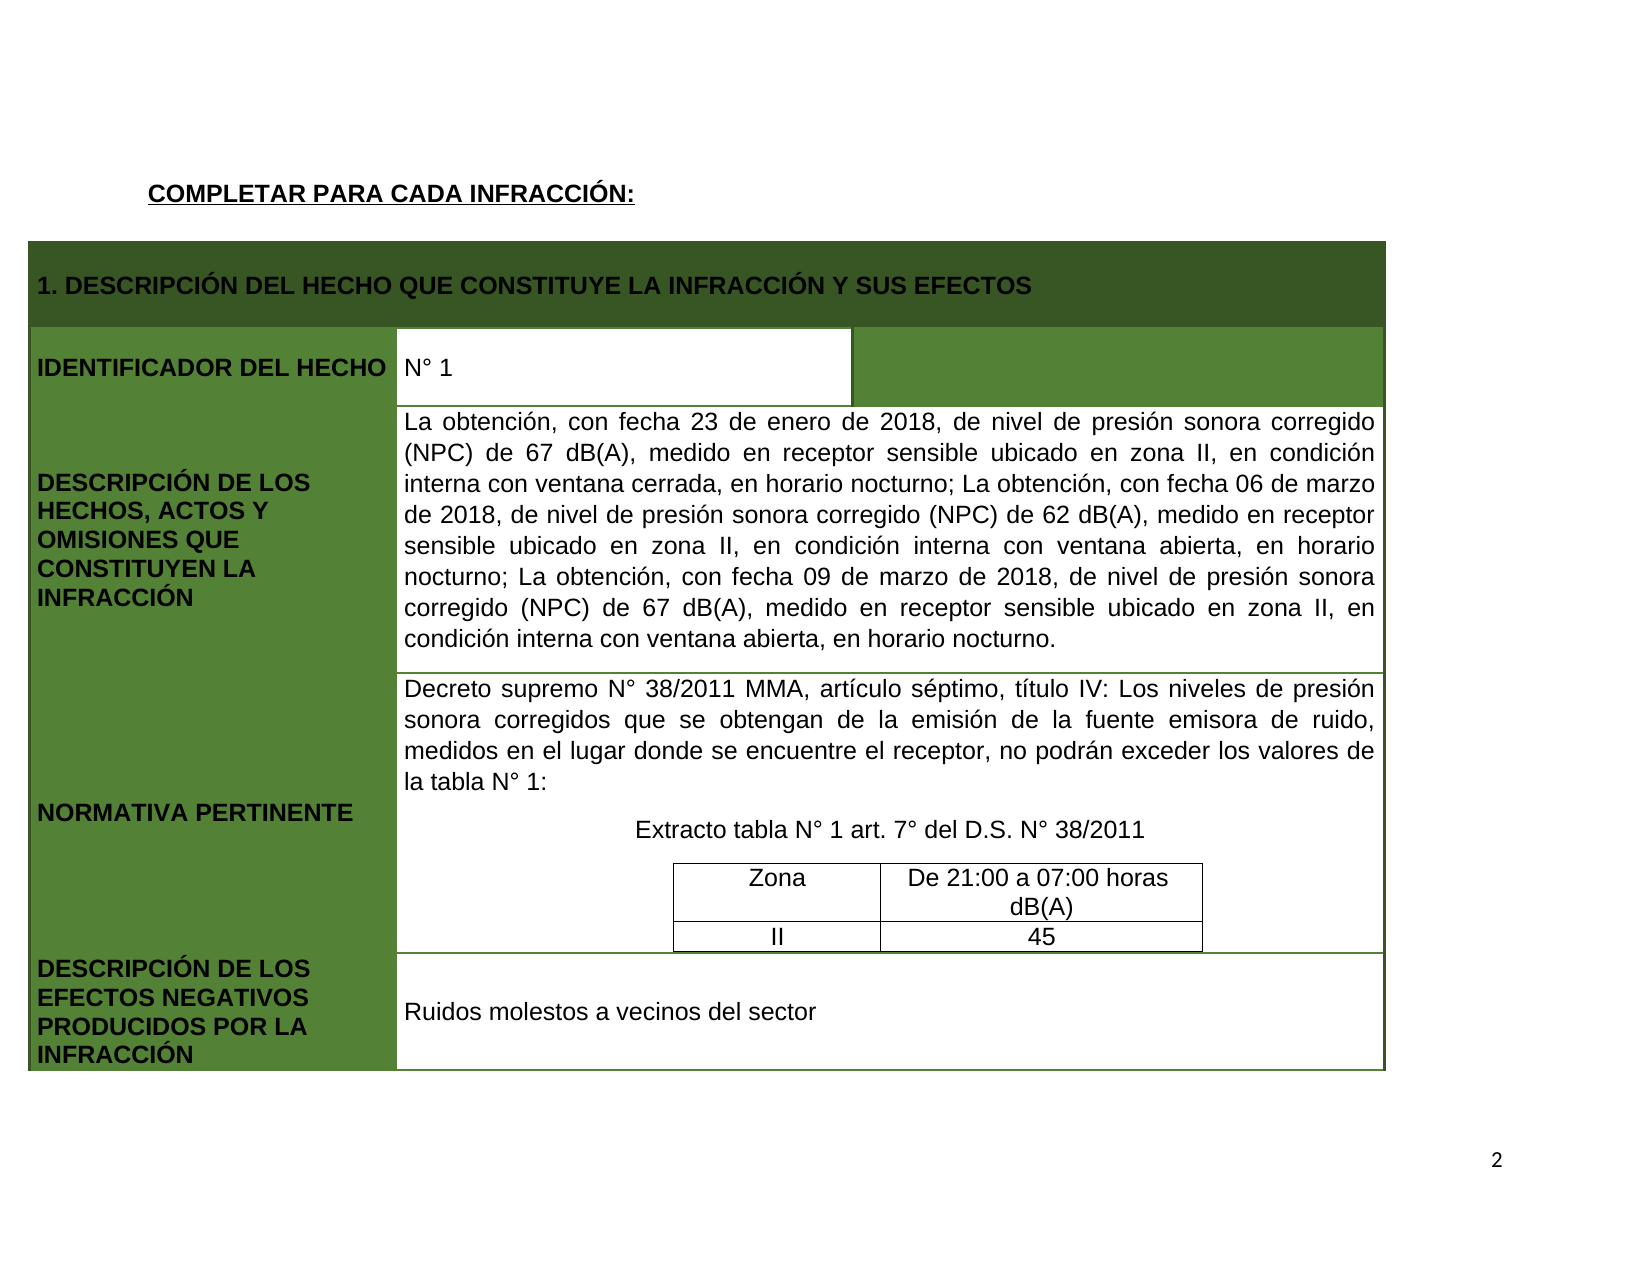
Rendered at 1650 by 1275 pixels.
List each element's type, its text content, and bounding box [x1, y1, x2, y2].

table_cell N° 1 [397, 329, 851, 405]
table_cell IDENTIFICADOR DEL HECHO [31, 329, 397, 405]
table_cell La obtención, con fecha 23 de enero de 2018, de nivel de presión sonora corregido (NPC) de 67 dB(A), medido en receptor sensible ubicado en zona II, en condición interna con ventana cerrada, en horario nocturno; La obtención, con fecha 06 de marzo de 2018, de nivel de presión sonora corregido (NPC) de 62 dB(A), medido en receptor sensible ubicado en zona II, en condición interna con ventana abierta, en horario nocturno; La obtención, con fecha 09 de marzo de 2018, de nivel de presión sonora corregido (NPC) de 67 dB(A), medido en receptor sensible ubicado en zona II, en condición interna con ventana abierta, en horario nocturno. [397, 407, 1383, 672]
table_cell DESCRIPCIÓN DE LOS HECHOS, ACTOS Y OMISIONES QUE CONSTITUYEN LA INFRACCIÓN [31, 405, 397, 672]
table_cell Decreto supremo N° 38/2011 MMA, artículo séptimo, título IV: Los niveles de presión sonora corregidos que se obtengan de la emisión de la fuente emisora de ruido, medidos en el lugar donde se encuentre el receptor, no podrán exceder los valores de la tabla N° 1: Extracto tabla N° 1 art. 7° del D.S. N° 38/2011 [397, 674, 1383, 952]
text COMPLETAR PARA CADA INFRACCIÓN: [148, 179, 1502, 207]
table_header 1. DESCRIPCIÓN DEL HECHO QUE CONSTITUYE LA INFRACCIÓN Y SUS EFECTOS [31, 244, 1383, 327]
table_cell Ruidos molestos a vecinos del sector [397, 954, 1383, 1069]
table_cell DESCRIPCIÓN DE LOS EFECTOS NEGATIVOS PRODUCIDOS POR LA INFRACCIÓN [31, 952, 397, 1069]
table_cell [854, 329, 1383, 405]
table_cell NORMATIVA PERTINENTE [31, 672, 397, 952]
